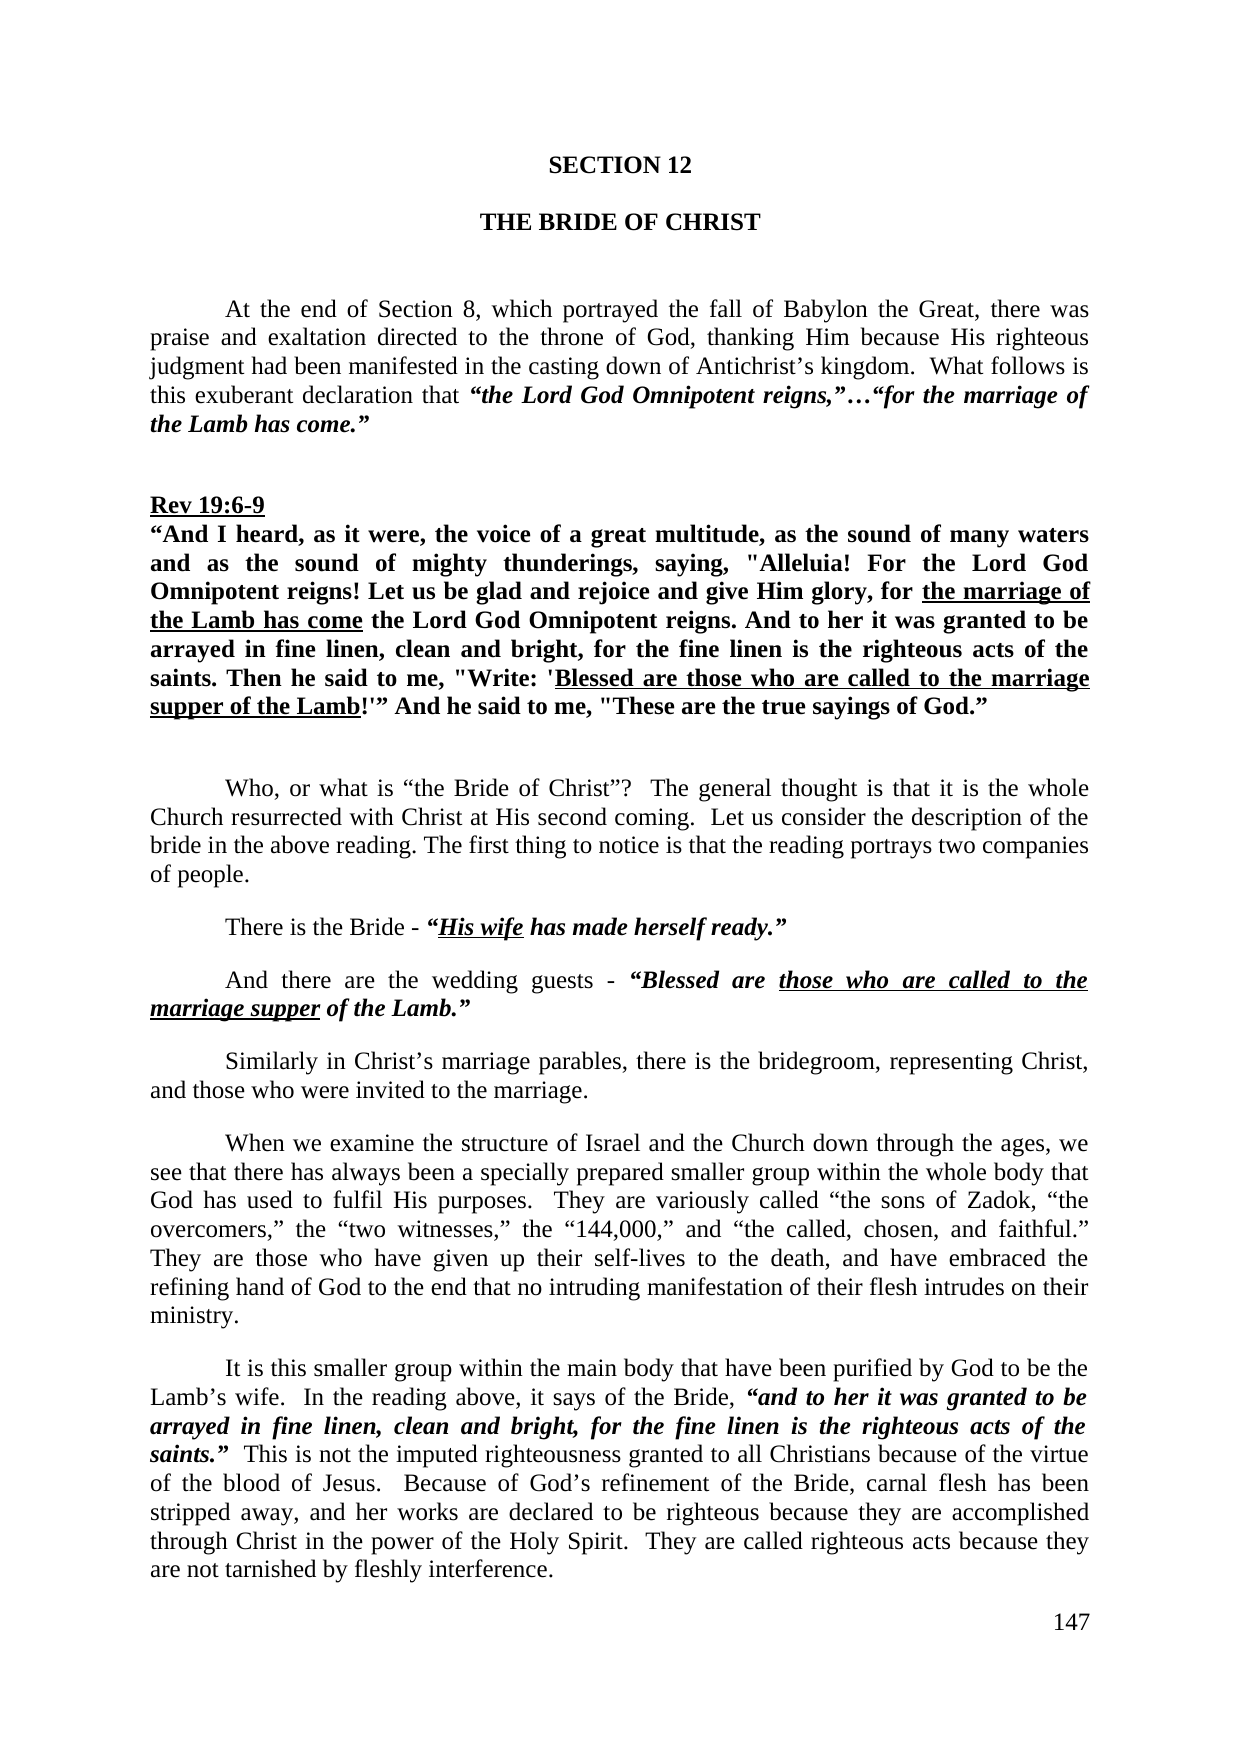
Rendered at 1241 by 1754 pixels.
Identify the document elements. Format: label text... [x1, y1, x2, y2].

text When we examine the structure of Israel and the Church down through the ages, we see that there has always been a specially prepared smaller group within the whole body that God has used to fulfil His purposes. They are variously called “the sons of Zadok, “the overcomers,” the “two witnesses,” the “144,000,” and “the called, chosen, and faithful.” They are those who have given up their self-lives to the death, and have embraced the refining hand of God to the end that no intruding manifestation of their flesh intrudes on their ministry. [150, 1128, 1090, 1329]
text THE BRIDE OF CHRIST [150, 207, 1090, 236]
text Who, or what is “the Bride of Christ”? The general thought is that it is the whole Church resurrected with Christ at His second coming. Let us consider the description of the bride in the above reading. The first thing to notice is that the reading portrays two companies of people. [150, 773, 1090, 888]
text Section 12 [150, 150, 1090, 179]
text There is the Bride - “His wife has made herself ready.” [150, 912, 1090, 941]
text And there are the wedding guests - “Blessed are those who are called to the marriage supper of the Lamb.” [150, 965, 1090, 1022]
text “And I heard, as it were, the voice of a great multitude, as the sound of many waters and as the sound of mighty thunderings, saying, "Alleluia! For the Lord God Omnipotent reigns! Let us be glad and rejoice and give Him glory, for the marriage of the Lamb has come the Lord God Omnipotent reigns. And to her it was granted to be arrayed in fine linen, clean and bright, for the fine linen is the righteous acts of the saints. Then he said to me, "Write: 'Blessed are those who are called to the marriage supper of the Lamb!'” And he said to me, "These are the true sayings of God.” [150, 519, 1090, 720]
text Rev 19:6-9 [150, 490, 1090, 519]
text At the end of Section 8, which portrayed the fall of Babylon the Great, there was praise and exaltation directed to the throne of God, thanking Him because His righteous judgment had been manifested in the casting down of Antichrist’s kingdom. What follows is this exuberant declaration that “the Lord God Omnipotent reigns,”…“for the marriage of the Lamb has come.” [150, 294, 1090, 437]
text Similarly in Christ’s marriage parables, there is the bridegroom, representing Christ, and those who were invited to the marriage. [150, 1046, 1090, 1104]
text It is this smaller group within the main body that have been purified by God to be the Lamb’s wife. In the reading above, it says of the Bride, “and to her it was granted to be arrayed in fine linen, clean and bright, for the fine linen is the righteous acts of the saints.” This is not the imputed righteousness granted to all Christians because of the virtue of the blood of Jesus. Because of God’s refinement of the Bride, carnal flesh has been stripped away, and her works are declared to be righteous because they are accomplished through Christ in the power of the Holy Spirit. They are called righteous acts because they are not tarnished by fleshly interference. [150, 1353, 1090, 1583]
